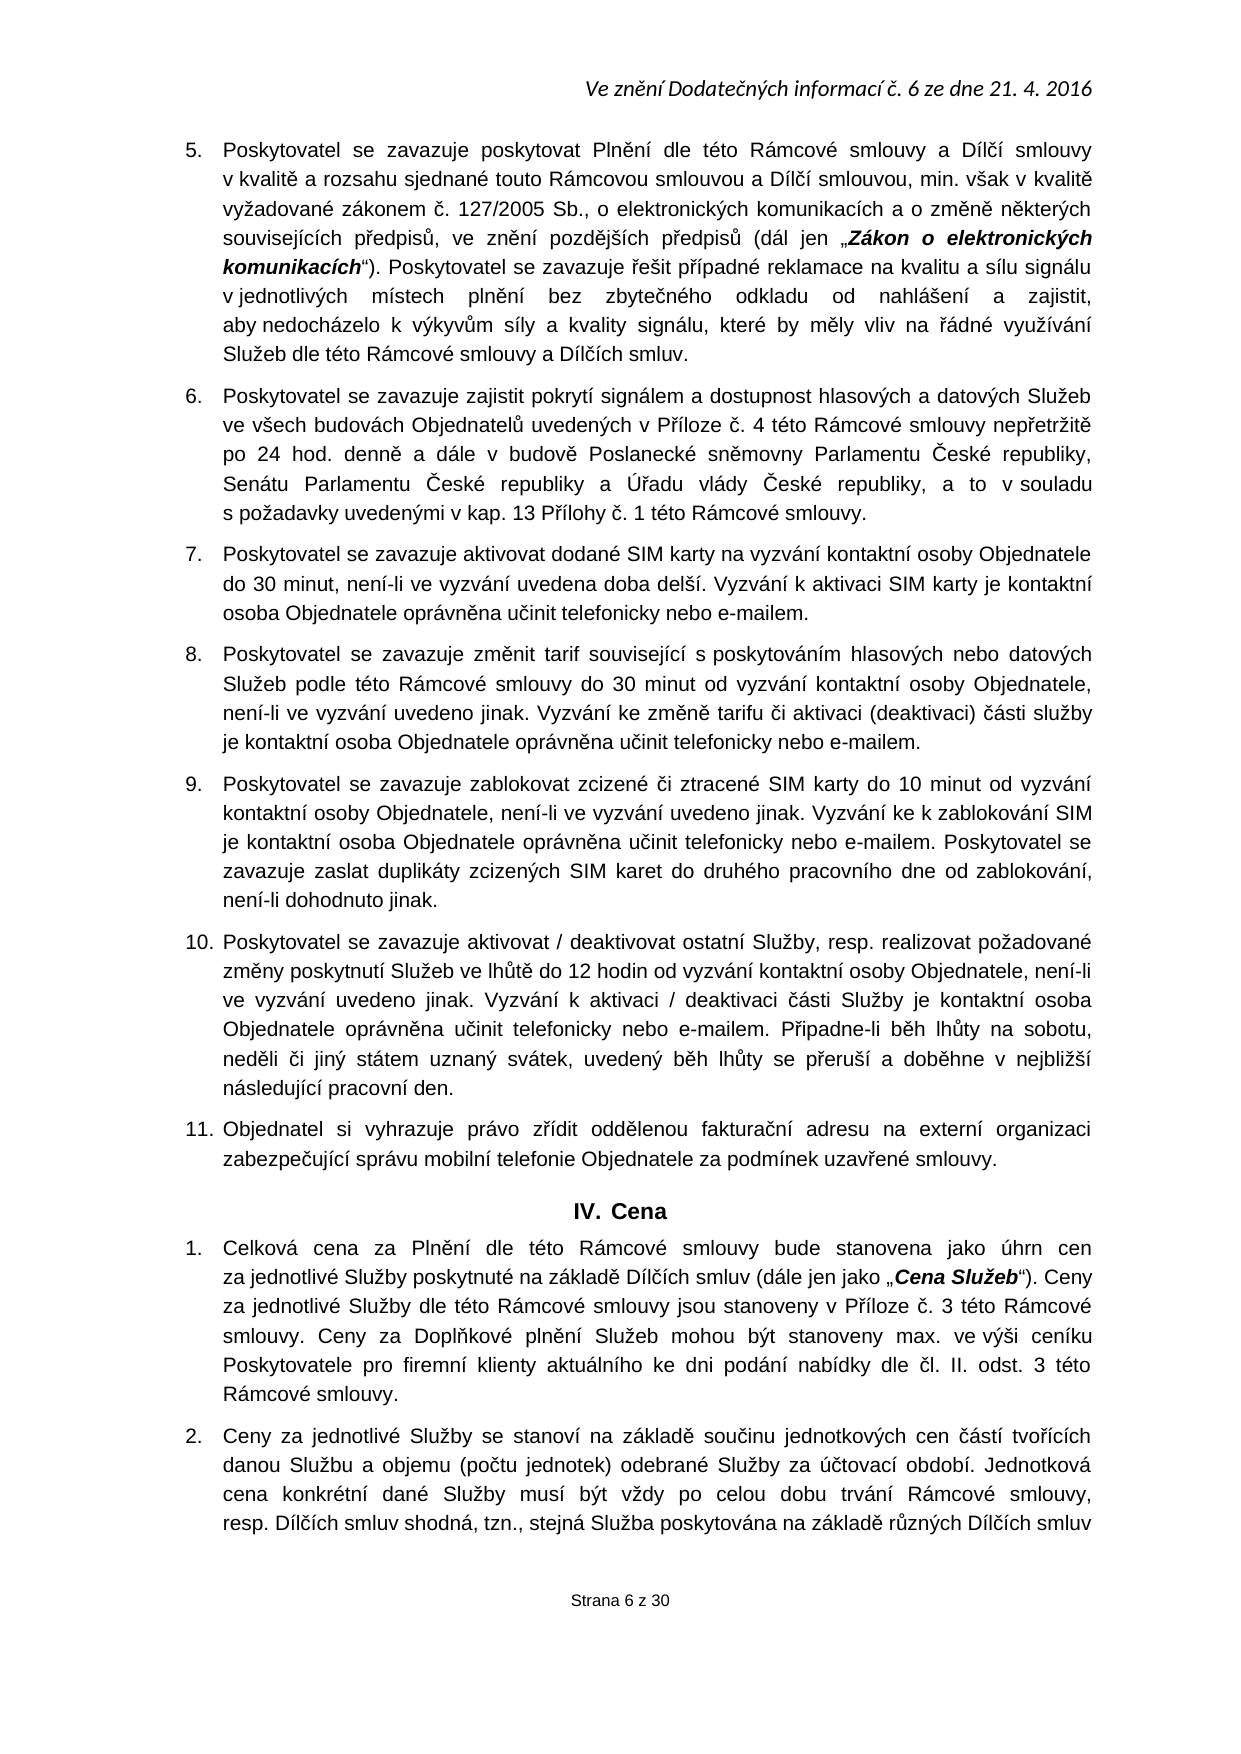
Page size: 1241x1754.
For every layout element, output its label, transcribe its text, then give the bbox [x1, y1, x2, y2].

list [185, 1418, 1093, 1535]
list Poskytovatel se zavazuje poskytovat Plnění dle této Rámcové smlouvy a Dílčí smlouvy v kvalitě a rozsahu sjednané touto Rámcovou smlouvou a Dílčí smlouvou, min. však v kvalitě vyžadované zákonem č. 127/2005 Sb., o elektronických komunikacích a o změně některých souvisejících předpisů, ve znění pozdějších předpisů (dál jen „Zákon o elektronických komunikacích“). Poskytovatel se zavazuje řešit případné reklamace na kvalitu a sílu signálu v jednotlivých místech plnění bez zbytečného odkladu od nahlášení a zajistit, aby nedocházelo k výkyvům síly a kvality signálu, které by měly vliv na řádné využívání Služeb dle této Rámcové smlouvy a Dílčích smluv. [185, 133, 1093, 366]
list Poskytovatel se zavazuje aktivovat / deaktivovat ostatní Služby, resp. realizovat požadované změny poskytnutí Služeb ve lhůtě do 12 hodin od vyzvání kontaktní osoby Objednatele, není-li ve vyzvání uvedeno jinak. Vyzvání k aktivaci / deaktivaci části Služby je kontaktní osoba Objednatele oprávněna učinit telefonicky nebo e-mailem. Připadne-li běh lhůty na sobotu, neděli či jiný státem uznaný svátek, uvedený běh lhůty se přeruší a doběhne v nejbližší následující pracovní den. [185, 924, 1093, 1099]
list Objednatel si vyhrazuje právo zřídit oddělenou fakturační adresu na externí organizaci zabezpečující správu mobilní telefonie Objednatele za podmínek uzavřené smlouvy. [185, 1112, 1093, 1170]
list Poskytovatel se zavazuje zablokovat zcizené či ztracené SIM karty do 10 minut od vyzvání kontaktní osoby Objednatele, není-li ve vyzvání uvedeno jinak. Vyzvání ke k zablokování SIM je kontaktní osoba Objednatele oprávněna učinit telefonicky nebo e-mailem. Poskytovatel se zavazuje zaslat duplikáty zcizených SIM karet do druhého pracovního dne od zablokování, není-li dohodnuto jinak. [185, 766, 1093, 912]
list Poskytovatel se zavazuje aktivovat dodané SIM karty na vyzvání kontaktní osoby Objednatele do 30 minut, není-li ve vyzvání uvedena doba delší. Vyzvání k aktivaci SIM karty je kontaktní osoba Objednatele oprávněna učinit telefonicky nebo e-mailem. [185, 537, 1093, 624]
list Poskytovatel se zavazuje zajistit pokrytí signálem a dostupnost hlasových a datových Služeb ve všech budovách Objednatelů uvedených v Příloze č. 4 této Rámcové smlouvy nepřetržitě po 24 hod. denně a dále v budově Poslanecké sněmovny Parlamentu České republiky, Senátu Parlamentu České republiky a Úřadu vlády České republiky, a to v souladu s požadavky uvedenými v kap. 13 Přílohy č. 1 této Rámcové smlouvy. [185, 379, 1093, 524]
list Poskytovatel se zavazuje změnit tarif související s poskytováním hlasových nebo datových Služeb podle této Rámcové smlouvy do 30 minut od vyzvání kontaktní osoby Objednatele, není-li ve vyzvání uvedeno jinak. Vyzvání ke změně tarifu či aktivaci (deaktivaci) části služby je kontaktní osoba Objednatele oprávněna učinit telefonicky nebo e-mailem. [185, 637, 1093, 754]
list Cena [148, 1195, 1093, 1224]
list Celková cena za Plnění dle této Rámcové smlouvy bude stanovena jako úhrn cen za jednotlivé Služby poskytnuté na základě Dílčích smluv (dále jen jako „Cena Služeb“). Ceny za jednotlivé Služby dle této Rámcové smlouvy jsou stanoveny v Příloze č. 3 této Rámcové smlouvy. Ceny za Doplňkové plnění Služeb mohou být stanoveny max. ve výši ceníku Poskytovatele pro firemní klienty aktuálního ke dni podání nabídky dle čl. II. odst. 3 této Rámcové smlouvy. [185, 1231, 1093, 1406]
